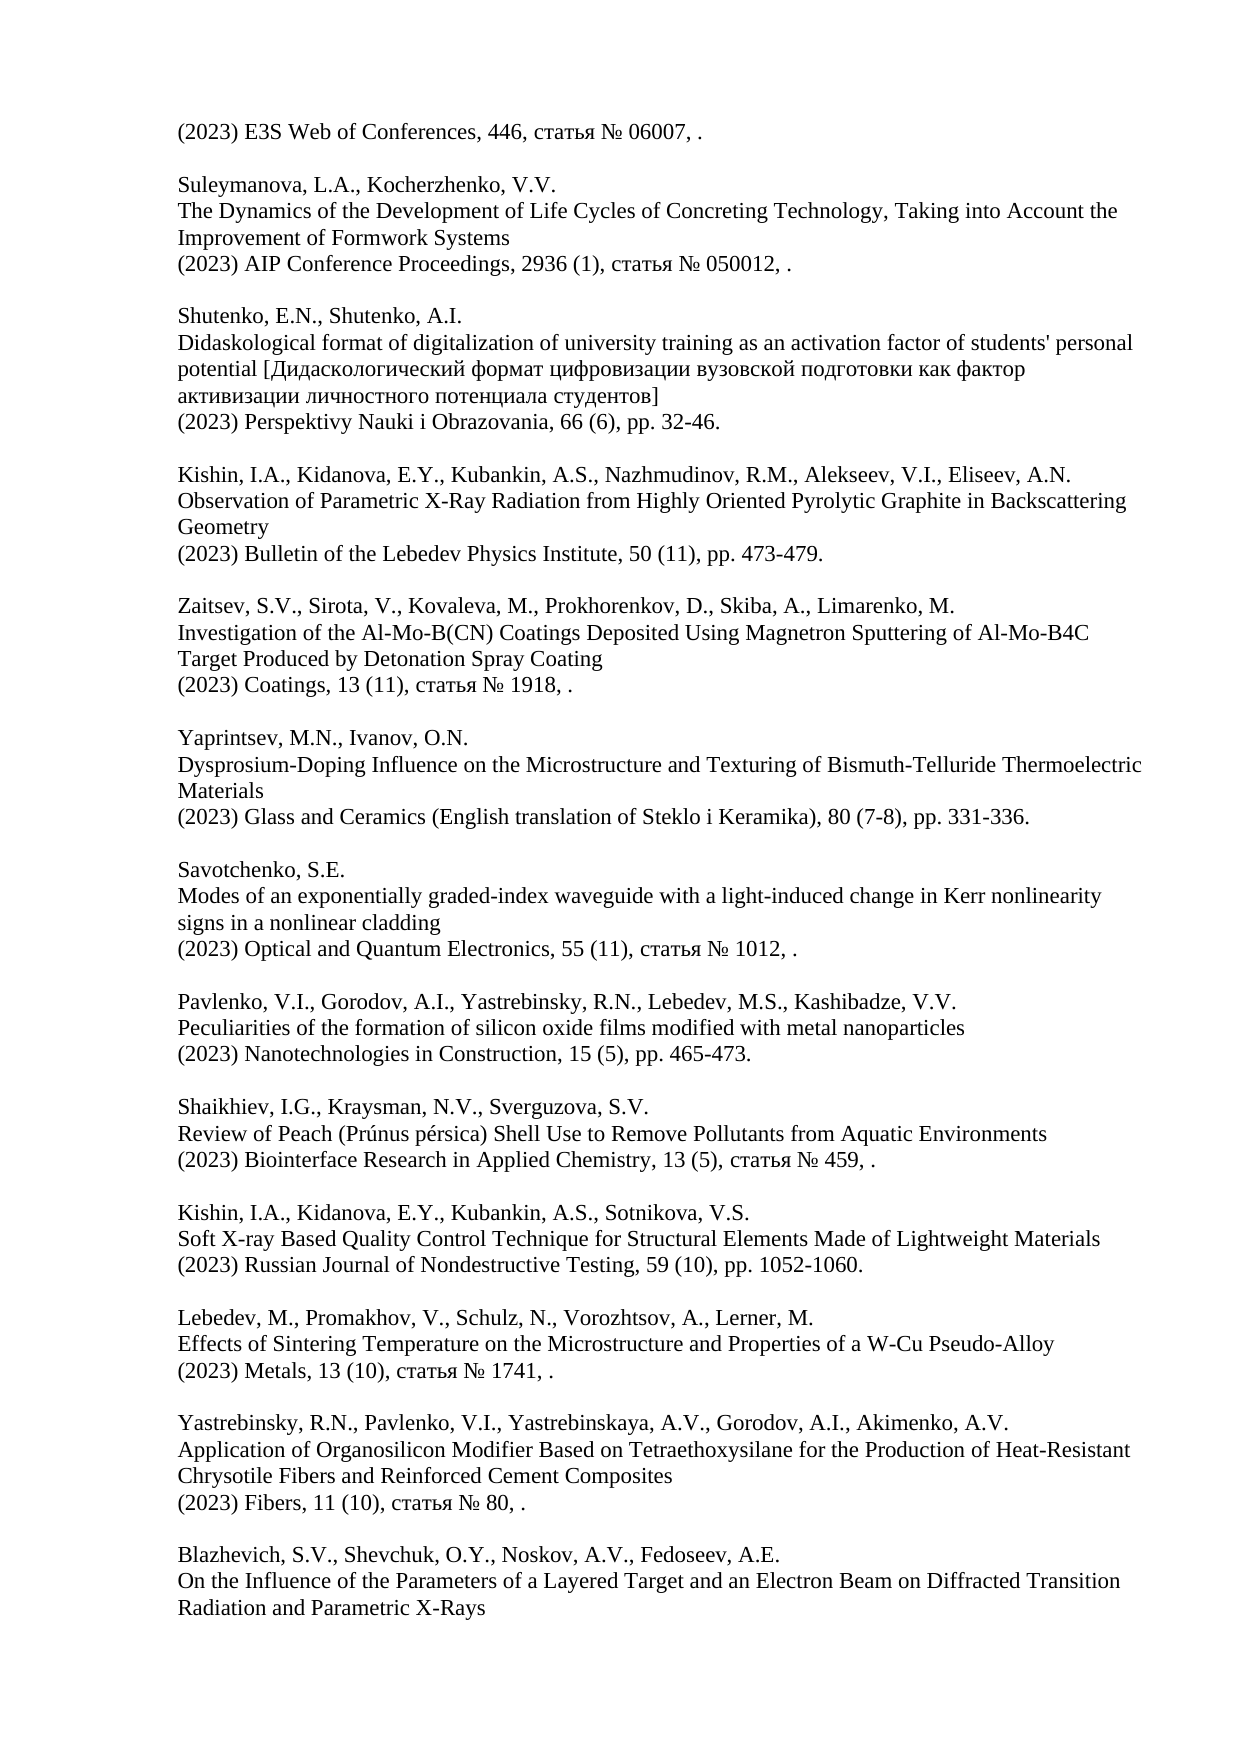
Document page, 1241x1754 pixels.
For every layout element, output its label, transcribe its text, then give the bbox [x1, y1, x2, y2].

text Didaskological format of digitalization of university training as an activation factor of students' personal potential [Дидаскологический формат цифровизации вузовской подготовки как фактор активизации личностного потенциала студентов] [177, 329, 1152, 408]
text (2023) Fibers, 11 (10), статья № 80, . [177, 1488, 1152, 1515]
text (2023) Bulletin of the Lebedev Physics Institute, 50 (11), pp. 473-479. [177, 540, 1152, 566]
text Suleymanova, L.A., Kocherzhenko, V.V. [177, 171, 1152, 197]
text Dysprosium-Doping Influence on the Microstructure and Texturing of Bismuth-Telluride Thermoelectric Materials [177, 751, 1152, 803]
text (2023) Russian Journal of Nondestructive Testing, 59 (10), pp. 1052-1060. [177, 1251, 1152, 1278]
text Modes of an exponentially graded-index waveguide with a light-induced change in Kerr nonlinearity signs in a nonlinear cladding [177, 882, 1152, 935]
text Investigation of the Al-Mo-B(CN) Coatings Deposited Using Magnetron Sputtering of Al-Mo-B4C Target Produced by Detonation Spray Coating [177, 619, 1152, 672]
text Application of Organosilicon Modifier Based on Tetraethoxysilane for the Production of Heat-Resistant Chrysotile Fibers and Reinforced Cement Composites [177, 1436, 1152, 1488]
text Lebedev, M., Promakhov, V., Schulz, N., Vorozhtsov, A., Lerner, M. [177, 1304, 1152, 1330]
text Savotchenko, S.E. [177, 856, 1152, 882]
text (2023) Perspektivy Nauki i Obrazovania, 66 (6), pp. 32-46. [177, 408, 1152, 434]
text Effects of Sintering Temperature on the Microstructure and Properties of a W-Cu Pseudo-Alloy [177, 1330, 1152, 1357]
text The Dynamics of the Development of Life Cycles of Concreting Technology, Taking into Account the Improvement of Formwork Systems [177, 197, 1152, 250]
text Yaprintsev, M.N., Ivanov, O.N. [177, 724, 1152, 751]
text Review of Peach (Prúnus pérsica) Shell Use to Remove Pollutants from Aquatic Environments [177, 1119, 1152, 1146]
text Pavlenko, V.I., Gorodov, A.I., Yastrebinsky, R.N., Lebedev, M.S., Kashibadze, V.V. [177, 988, 1152, 1014]
text (2023) Biointerface Research in Applied Chemistry, 13 (5), статья № 459, . [177, 1146, 1152, 1172]
text (2023) Optical and Quantum Electronics, 55 (11), статья № 1012, . [177, 935, 1152, 961]
text Kishin, I.A., Kidanova, E.Y., Kubankin, A.S., Nazhmudinov, R.M., Alekseev, V.I., Eliseev, A.N. [177, 461, 1152, 487]
text Shutenko, E.N., Shutenko, A.I. [177, 303, 1152, 329]
text On the Influence of the Parameters of a Layered Target and an Electron Beam on Diffracted Transition Radiation and Parametric X-Rays [177, 1568, 1152, 1620]
text (2023) Coatings, 13 (11), статья № 1918, . [177, 672, 1152, 698]
text (2023) Glass and Ceramics (English translation of Steklo i Keramika), 80 (7-8), pp. 331-336. [177, 803, 1152, 830]
text Shaikhiev, I.G., Kraysman, N.V., Sverguzova, S.V. [177, 1093, 1152, 1119]
text Blazhevich, S.V., Shevchuk, O.Y., Noskov, A.V., Fedoseev, A.E. [177, 1541, 1152, 1568]
text Zaitsev, S.V., Sirota, V., Kovaleva, M., Prokhorenkov, D., Skiba, A., Limarenko, M. [177, 592, 1152, 619]
text Soft X-ray Based Quality Control Technique for Structural Elements Made of Lightweight Materials [177, 1225, 1152, 1251]
text (2023) Metals, 13 (10), статья № 1741, . [177, 1357, 1152, 1383]
text (2023) E3S Web of Conferences, 446, статья № 06007, . [177, 118, 1152, 144]
text Yastrebinsky, R.N., Pavlenko, V.I., Yastrebinskaya, A.V., Gorodov, A.I., Akimenko, A.V. [177, 1409, 1152, 1436]
text Observation of Parametric X-Ray Radiation from Highly Oriented Pyrolytic Graphite in Backscattering Geometry [177, 487, 1152, 540]
text Peculiarities of the formation of silicon oxide films modified with metal nanoparticles [177, 1014, 1152, 1041]
text (2023) AIP Conference Proceedings, 2936 (1), статья № 050012, . [177, 250, 1152, 276]
text Kishin, I.A., Kidanova, E.Y., Kubankin, A.S., Sotnikova, V.S. [177, 1199, 1152, 1225]
text (2023) Nanotechnologies in Construction, 15 (5), pp. 465-473. [177, 1041, 1152, 1067]
